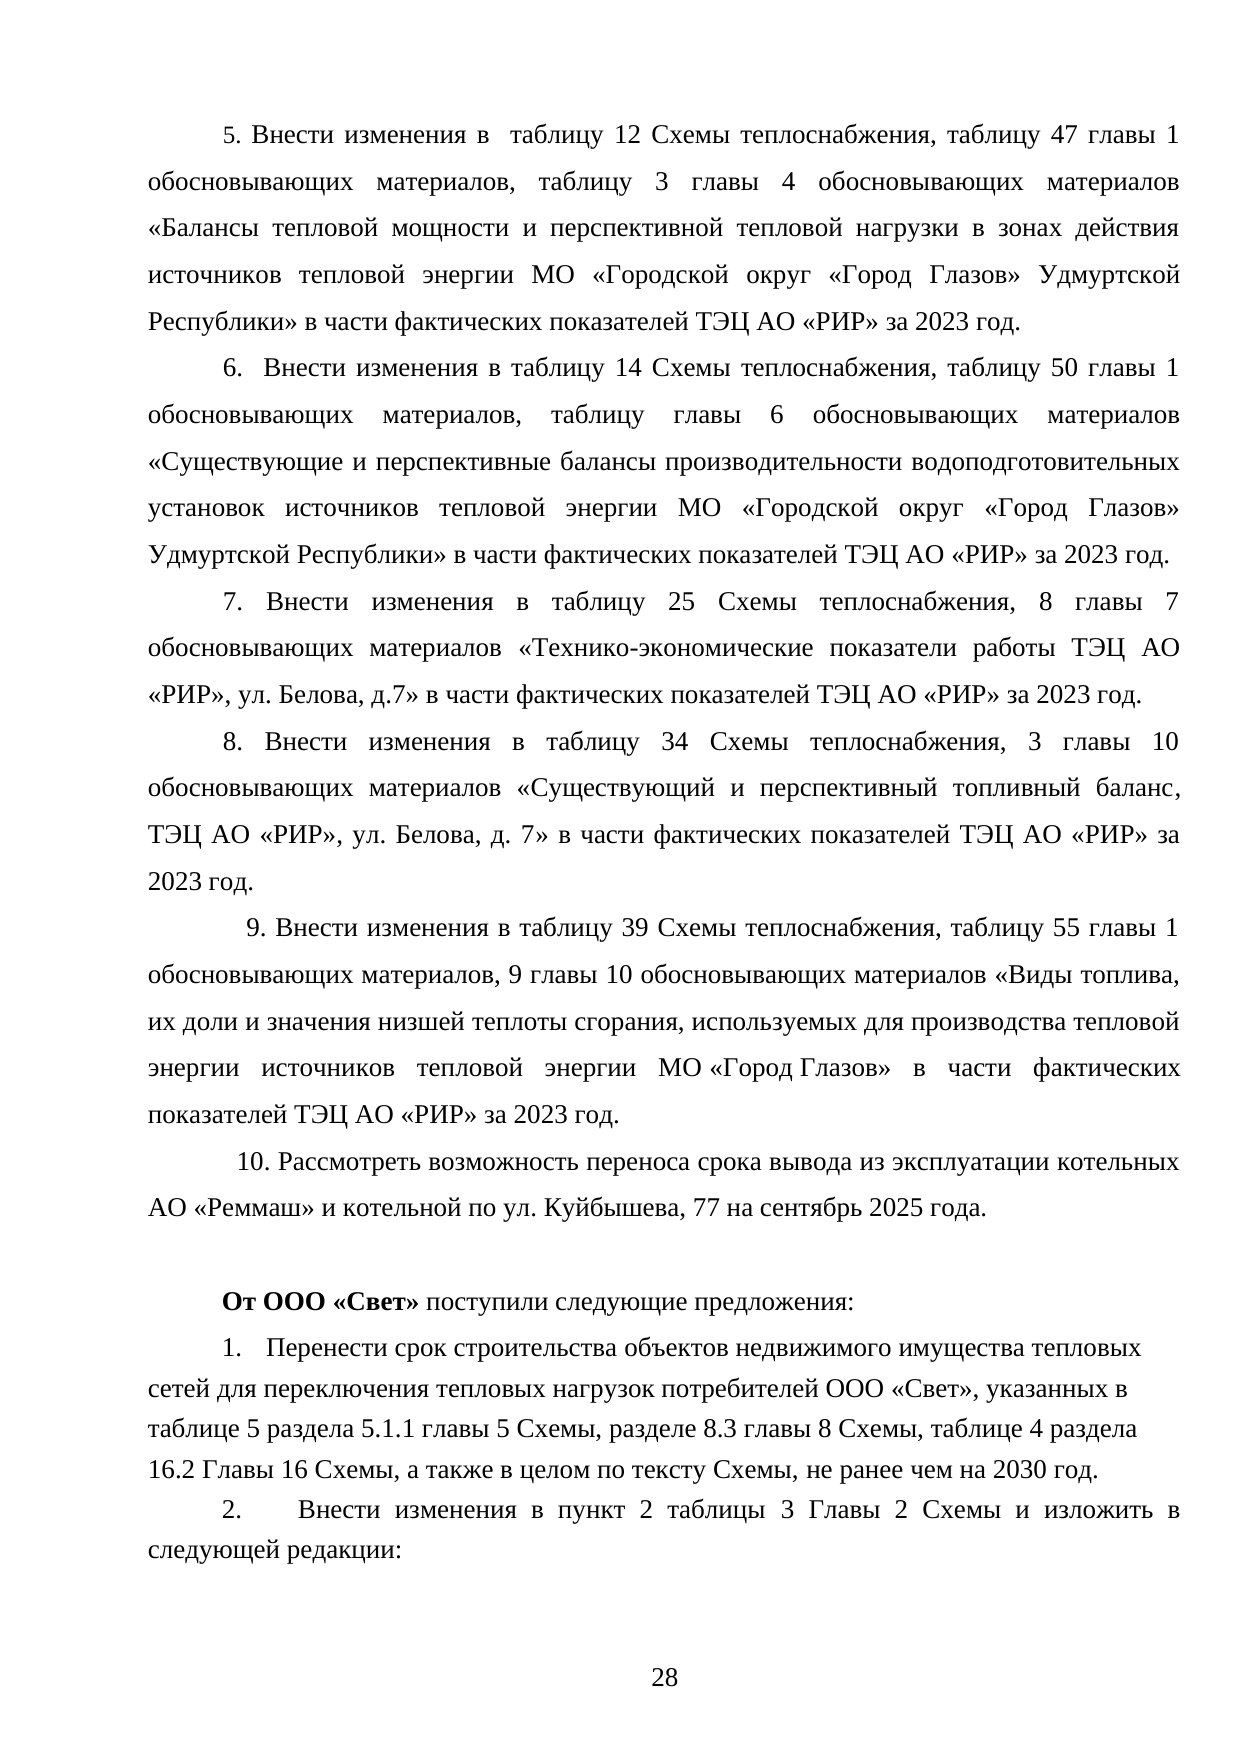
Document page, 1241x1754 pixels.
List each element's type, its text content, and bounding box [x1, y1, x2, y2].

list Перенести срок строительства объектов недвижимого имущества тепловых сетей для переключения тепловых нагрузок потребителей ООО «Свет», указанных в таблице 5 раздела 5.1.1 главы 5 Схемы, разделе 8.3 главы 8 Схемы, таблице 4 раздела 16.2 Главы 16 Схемы, а также в целом по тексту Схемы, не ранее чем на 2030 год. [148, 1331, 1181, 1484]
text 6. Внести изменения в таблицу 14 Схемы теплоснабжения, таблицу 50 главы 1 обосновывающих материалов, таблицу главы 6 обосновывающих материалов «Существующие и перспективные балансы производительности водоподготовительных установок источников тепловой энергии МО «Городской округ «Город Глазов» Удмуртской Республики» в части фактических показателей ТЭЦ АО «РИР» за 2023 год. [148, 351, 1181, 569]
text От ООО «Свет» поступили следующие предложения: [148, 1285, 1181, 1316]
text 9. Внести изменения в таблицу 39 Схемы теплоснабжения, таблицу 55 главы 1 обосновывающих материалов, 9 главы 10 обосновывающих материалов «Виды топлива, их доли и значения низшей теплоты сгорания, используемых для производства тепловой энергии источников тепловой энергии МО «Город Глазов» в части фактических показателей ТЭЦ АО «РИР» за 2023 год. [148, 911, 1181, 1129]
text 7. Внести изменения в таблицу 25 Схемы теплоснабжения, 8 главы 7 обосновывающих материалов «Технико-экономические показатели работы ТЭЦ АО «РИР», ул. Белова, д.7» в части фактических показателей ТЭЦ АО «РИР» за 2023 год. [148, 585, 1181, 709]
text 5. Внести изменения в таблицу 12 Схемы теплоснабжения, таблицу 47 главы 1 обосновывающих материалов, таблицу 3 главы 4 обосновывающих материалов «Балансы тепловой мощности и перспективной тепловой нагрузки в зонах действия источников тепловой энергии МО «Городской округ «Город Глазов» Удмуртской Республики» в части фактических показателей ТЭЦ АО «РИР» за 2023 год. [148, 118, 1181, 336]
text 8. Внести изменения в таблицу 34 Схемы теплоснабжения, 3 главы 10 обосновывающих материалов «Существующий и перспективный топливный баланс, ТЭЦ АО «РИР», ул. Белова, д. 7» в части фактических показателей ТЭЦ АО «РИР» за 2023 год. [148, 725, 1181, 896]
text 10. Рассмотреть возможность переноса срока вывода из эксплуатации котельных АО «Реммаш» и котельной по ул. Куйбышева, 77 на сентябрь 2025 года. [148, 1145, 1181, 1223]
